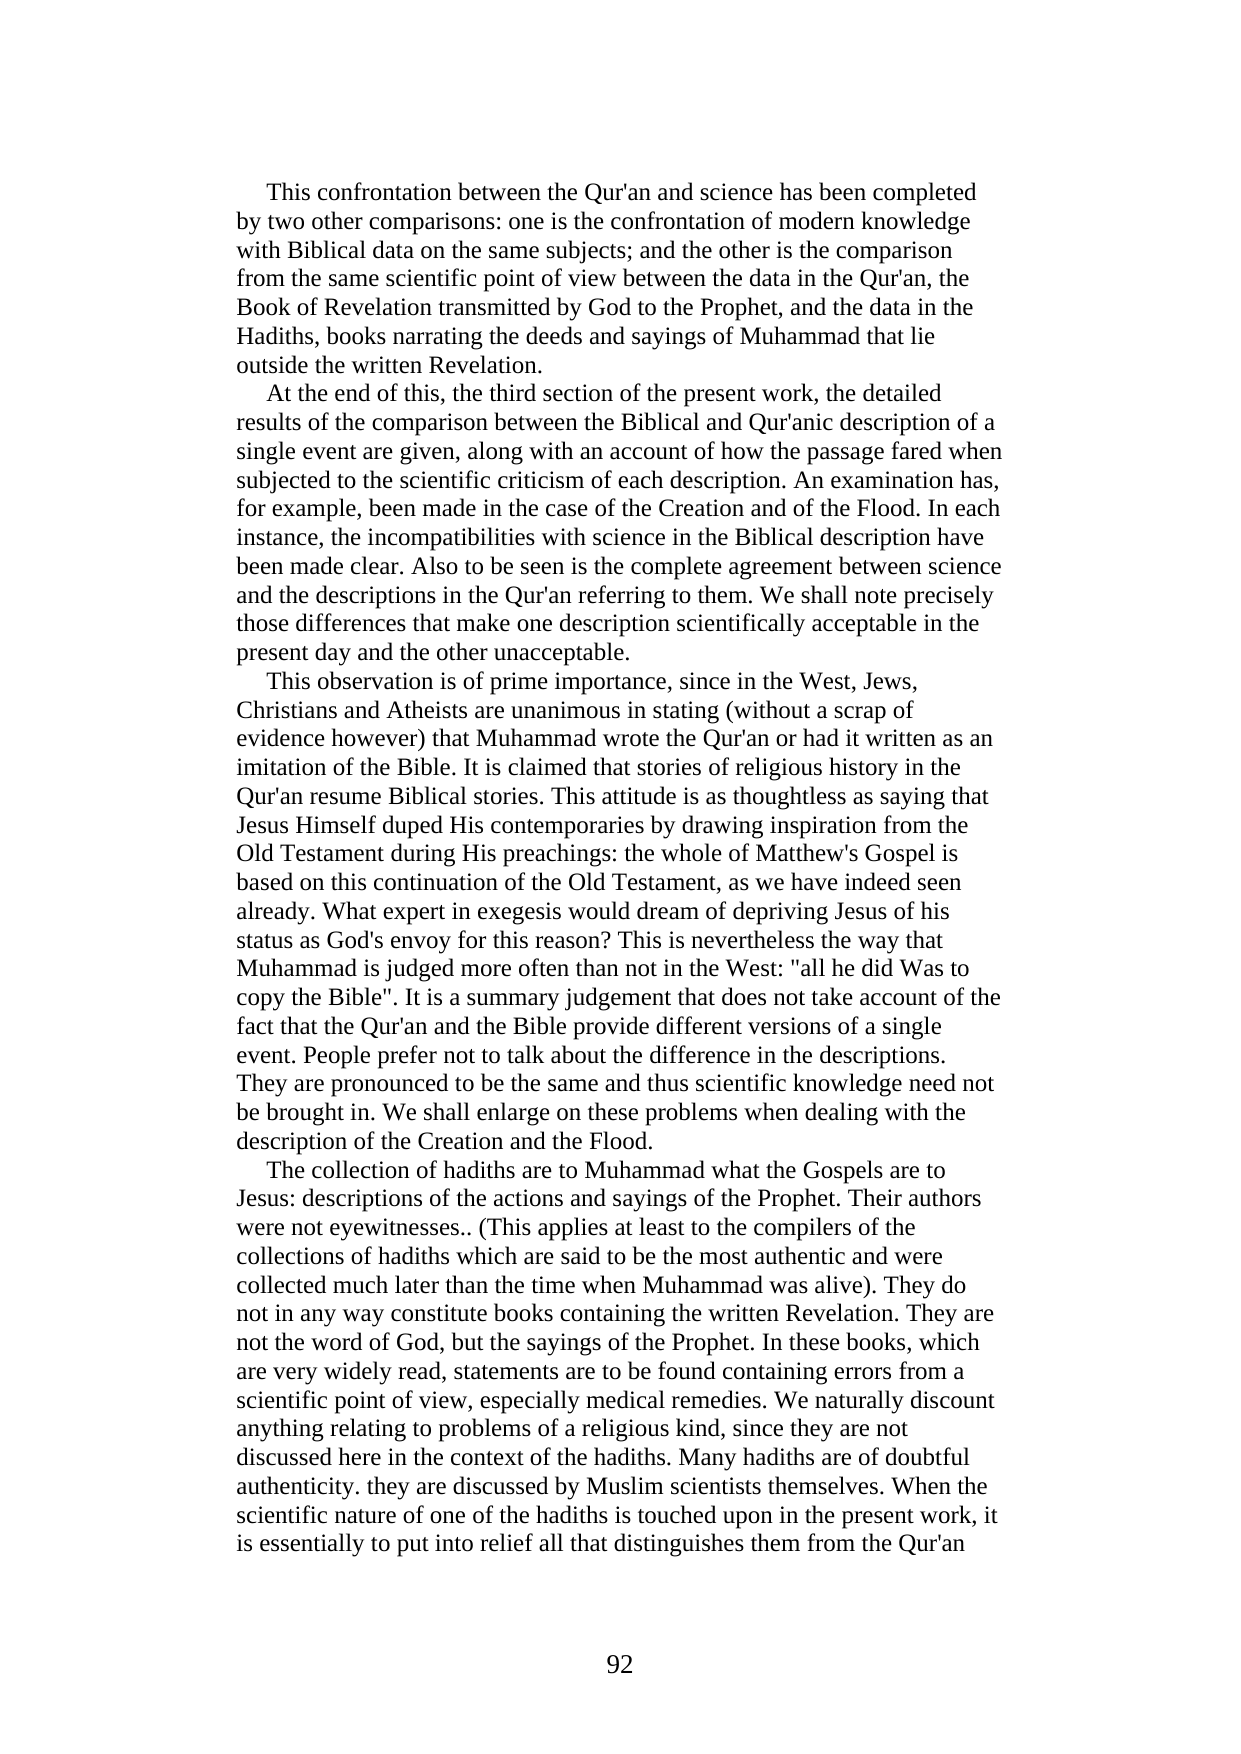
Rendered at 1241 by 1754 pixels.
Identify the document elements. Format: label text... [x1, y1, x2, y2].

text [236, 1155, 1004, 1557]
text At the end of this, the third section of the present work, the detailed results of the comparison between the Biblical and Qur'anic description of a single event are given, along with an account of how the passage fared when subjected to the scientific criticism of each description. An examination has, for example, been made in the case of the Creation and of the Flood. In each instance, the incompatibilities with science in the Biblical description have been made clear. Also to be seen is the complete agreement between science and the descriptions in the Qur'an referring to them. We shall note precisely those differences that make one description scientifically acceptable in the present day and the other unacceptable. [236, 378, 1004, 666]
text This observation is of prime importance, since in the West, Jews, Christians and Atheists are unanimous in stating (without a scrap of evidence however) that Muhammad wrote the Qur'an or had it written as an imitation of the Bible. It is claimed that stories of religious history in the Qur'an resume Biblical stories. This attitude is as thoughtless as saying that Jesus Himself duped His contemporaries by drawing inspiration from the Old Testament during His preachings: the whole of Matthew's Gospel is based on this continuation of the Old Testament, as we have indeed seen already. What expert in exegesis would dream of depriving Jesus of his status as God's envoy for this reason? This is nevertheless the way that Muhammad is judged more often than not in the West: "all he did Was to copy the Bible". It is a summary judgement that does not take account of the fact that the Qur'an and the Bible provide different versions of a single event. People prefer not to talk about the difference in the descriptions. They are pronounced to be the same and thus scientific knowledge need not be brought in. We shall enlarge on these problems when dealing with the description of the Creation and the Flood. [236, 666, 1004, 1155]
text This confrontation between the Qur'an and science has been completed by two other comparisons: one is the confrontation of modern knowledge with Biblical data on the same subjects; and the other is the comparison from the same scientific point of view between the data in the Qur'an, the Book of Revelation transmitted by God to the Prophet, and the data in the Hadiths, books narrating the deeds and sayings of Muhammad that lie outside the written Revelation. [236, 177, 1004, 378]
